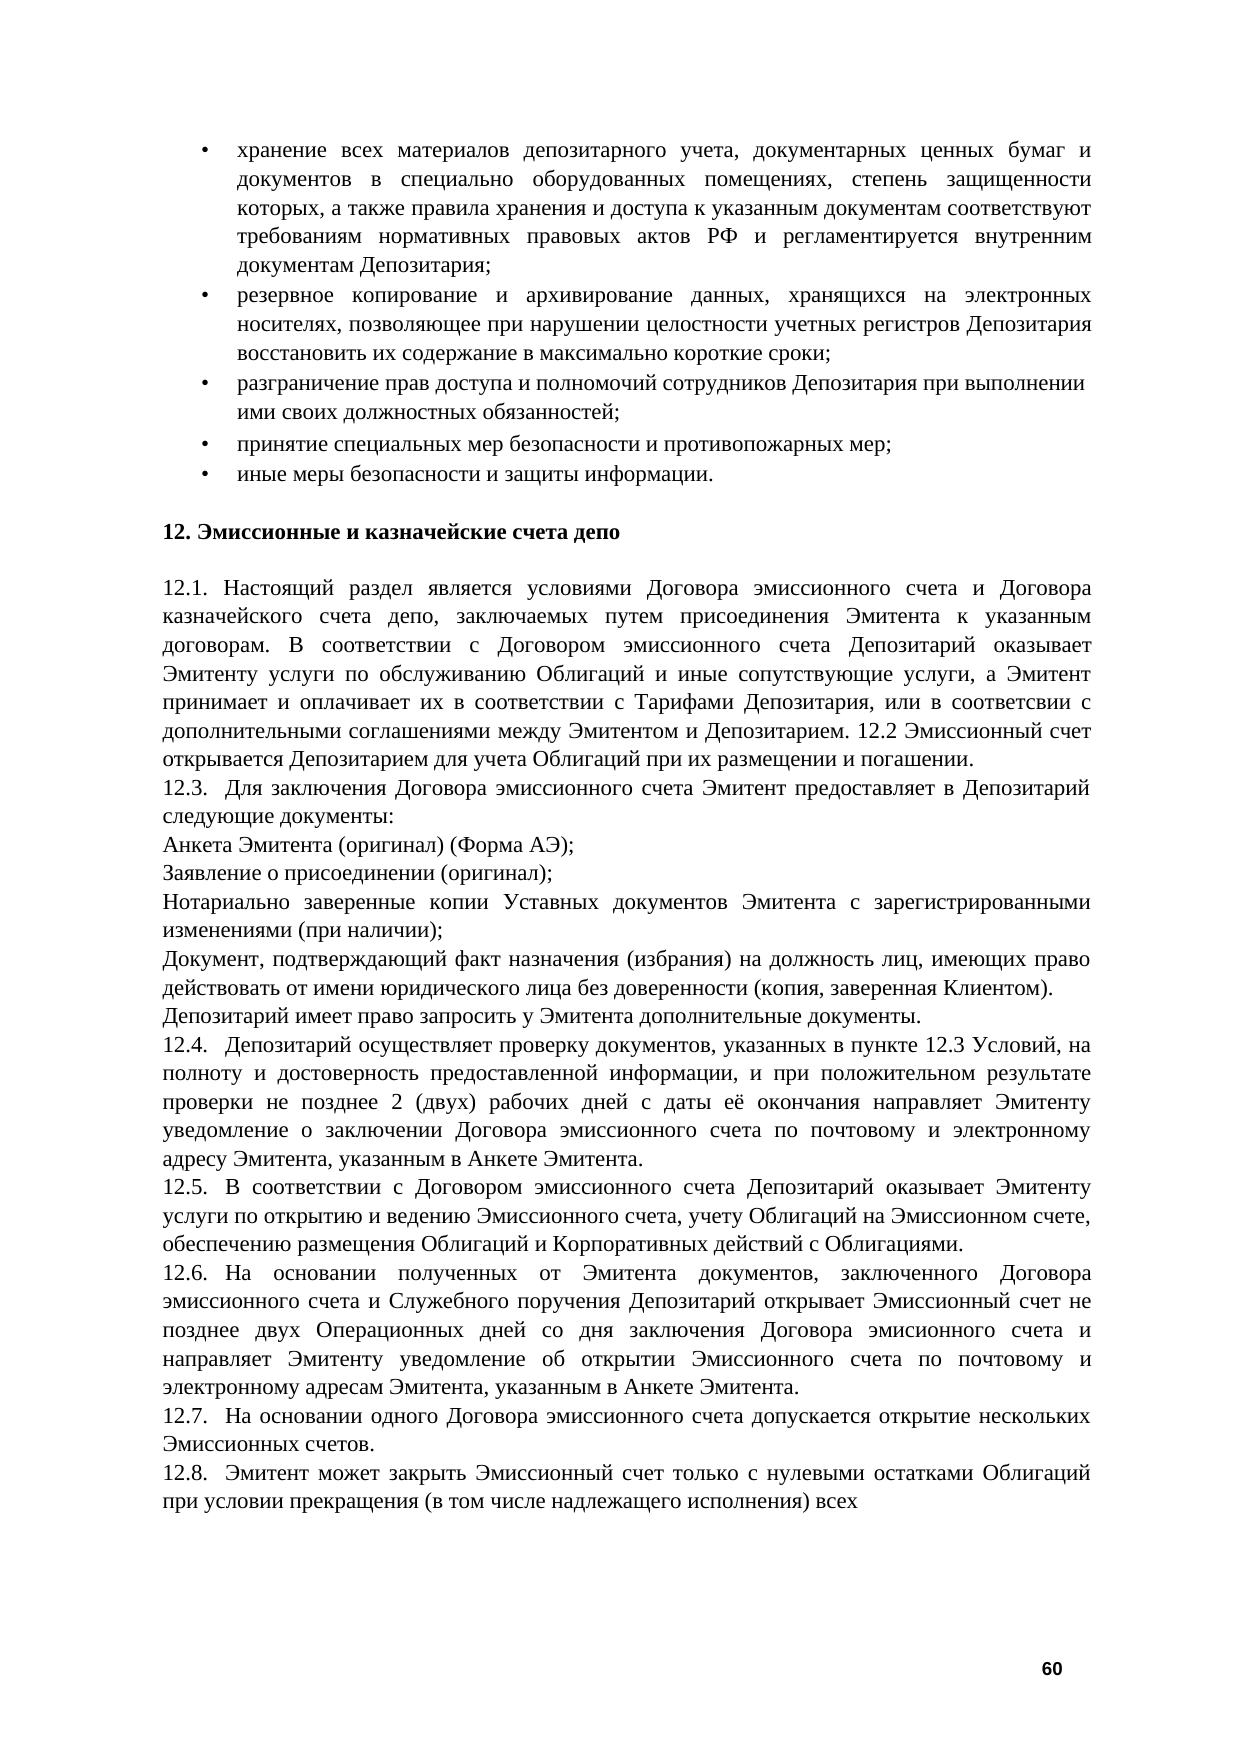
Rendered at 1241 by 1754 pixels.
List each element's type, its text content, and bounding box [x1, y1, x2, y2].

text 12.1. Настоящий раздел является условиями Договора эмиссионного счета и Договора казначейского счета депо, заключаемых путем присоединения Эмитента к указанным договорам. В соответствии с Договором эмиссионного счета Депозитарий оказывает Эмитенту услуги по обслуживанию Облигаций и иные сопутствующие услуги, а Эмитент принимает и оплачивает их в соответствии с Тарифами Депозитария, или в соответсвии с дополнительными соглашениями между Эмитентом и Депозитарием. 12.2 Эмиссионный счет открывается Депозитарием для учета Облигаций при их размещении и погашении. [162, 573, 1093, 772]
list На основании полученных от Эмитента документов, заключенного Договора эмиссионного счета и Служебного поручения Депозитарий открывает Эмиссионный счет не позднее двух Операционных дней со дня заключения Договора эмисионного счета и направляет Эмитенту уведомление об открытии Эмиссионного счета по почтовому и электронному адресам Эмитента, указанным в Анкете Эмитента. [162, 1258, 1093, 1400]
list иные меры безопасности и защиты информации. [201, 460, 1093, 486]
list хранение всех материалов депозитарного учета, документарных ценных бумаг и документов в специально оборудованных помещениях, степень защищенности которых, а также правила хранения и доступа к указанным документам соответствуют требованиям нормативных правовых актов РФ и регламентируется внутренним документам Депозитария; [201, 134, 1093, 279]
text Депозитарий имеет право запросить у Эмитента дополнительные документы. [162, 1001, 1093, 1029]
text 12. Эмиссионные и казначейские счета депо [162, 518, 1093, 544]
list На основании одного Договора эмиссионного счета допускается открытие нескольких Эмиссионных счетов. [162, 1400, 1092, 1457]
text Документ, подтверждающий факт назначения (избрания) на должность лиц, имеющих право действовать от имени юридического лица без доверенности (копия, заверенная Клиентом). [162, 944, 1092, 1001]
list принятие специальных мер безопасности и противопожарных мер; [201, 429, 1093, 456]
text Нотариально заверенные копии Уставных документов Эмитента с зарегистрированными изменениями (при наличии); [162, 887, 1092, 944]
list Для заключения Договора эмиссионного счета Эмитент предоставляет в Депозитарий следующие документы: [162, 772, 1091, 829]
list резервное копирование и архивирование данных, хранящихся на электронных носителях, позволяющее при нарушении целостности учетных регистров Депозитария восстановить их содержание в максимально короткие сроки; [201, 280, 1093, 367]
list В соответствии с Договором эмиссионного счета Депозитарий оказывает Эмитенту услуги по открытию и ведению Эмиссионного счета, учету Облигаций на Эмиссионном счете, обеспечению размещения Облигаций и Корпоративных действий с Облигациями. [162, 1172, 1093, 1258]
list разграничение прав доступа и полномочий сотрудников Депозитария при выполнении ими своих должностных обязанностей; [201, 368, 1093, 426]
list Депозитарий осуществляет проверку документов, указанных в пункте 12.3 Условий, на полноту и достоверность предоставленной информации, и при положительном результате проверки не позднее 2 (двух) рабочих дней с даты её окончания направляет Эмитенту уведомление о заключении Договора эмиссионного счета по почтовому и электронному адресу Эмитента, указанным в Анкете Эмитента. [162, 1029, 1092, 1172]
list Эмитент может закрыть Эмиссионный счет только с нулевыми остатками Облигаций при условии прекращения (в том числе надлежащего исполнения) всех [162, 1457, 1092, 1514]
text Анкета Эмитента (оригинал) (Форма АЭ); Заявление о присоединении (оригинал); [162, 829, 653, 887]
